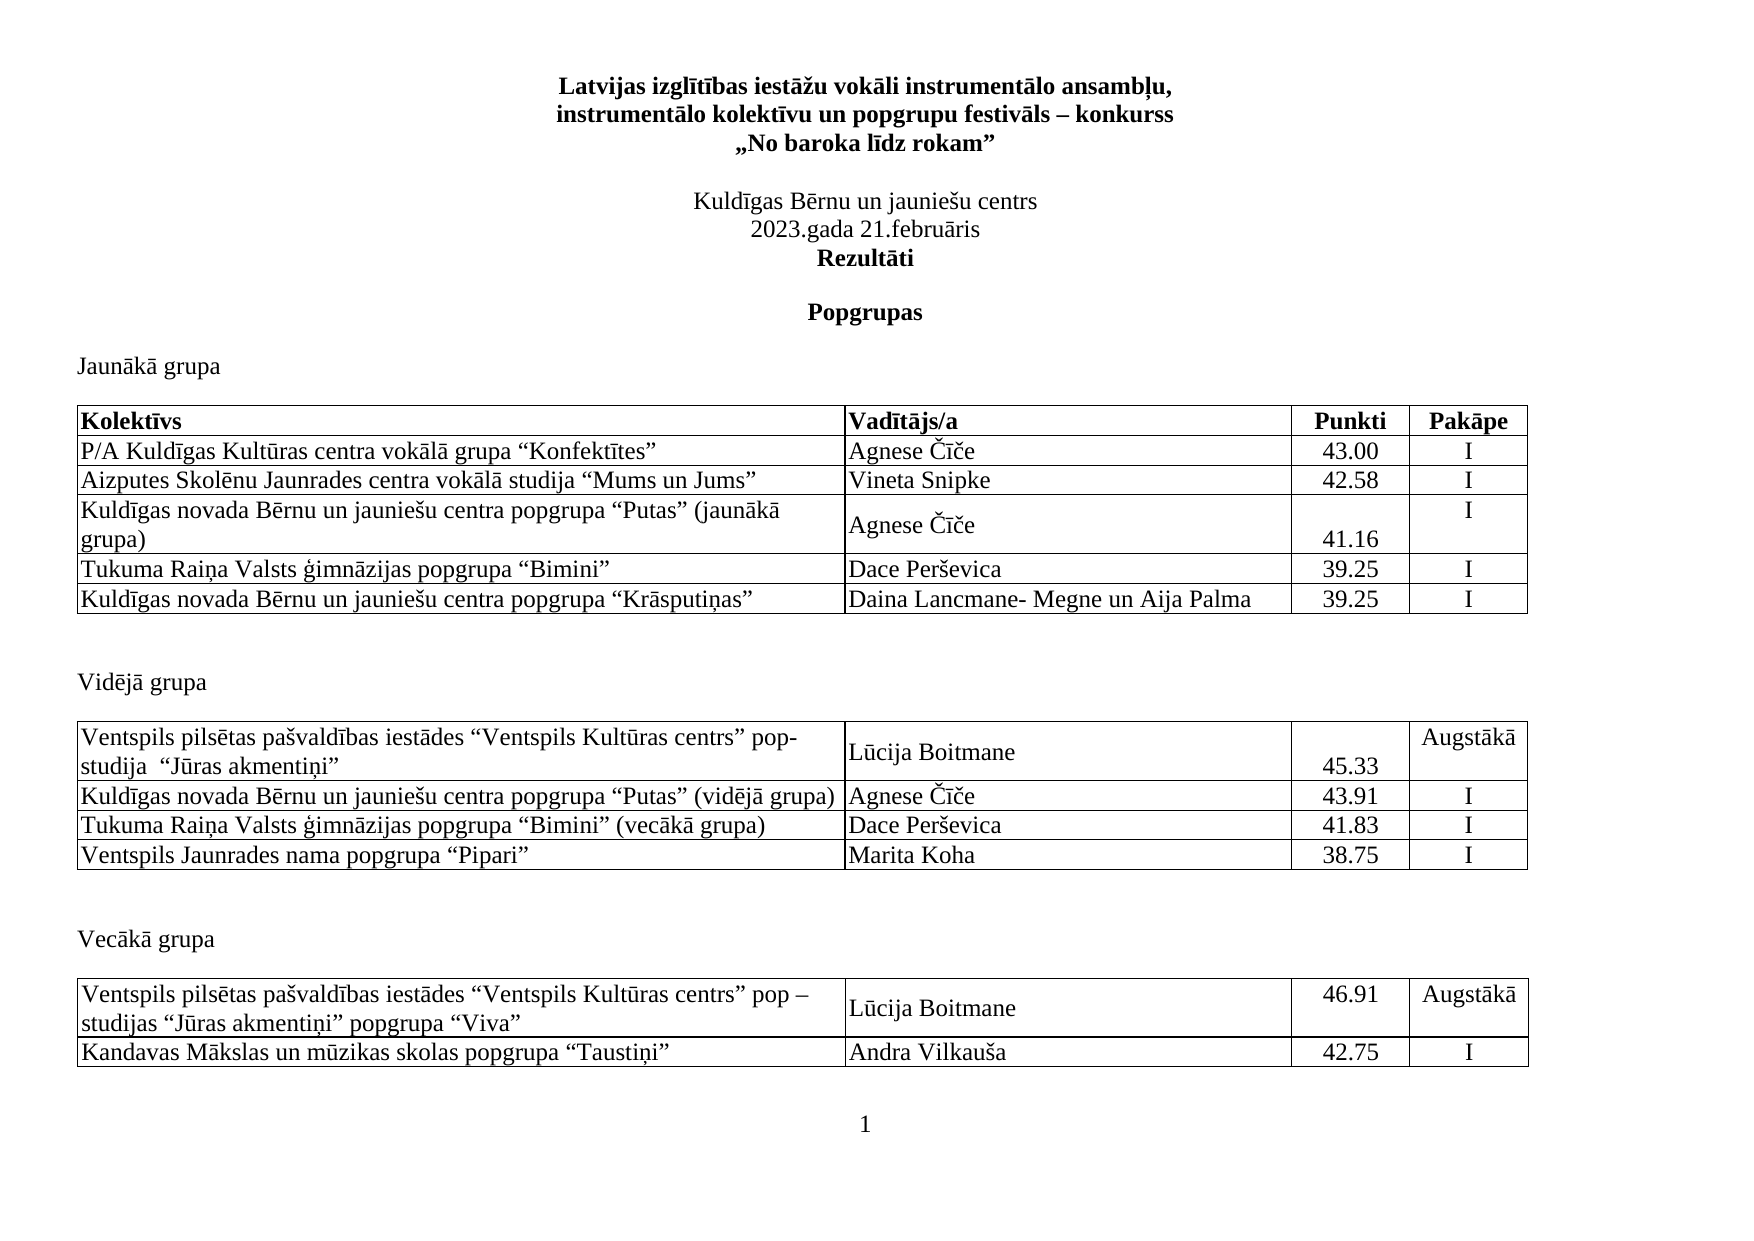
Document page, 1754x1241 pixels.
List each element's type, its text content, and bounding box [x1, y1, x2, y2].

table_header Ventspils pilsētas pašvaldības iestādes “Ventspils Kultūras centrs” pop-studija “Jūras akmentiņi” [78, 722, 844, 780]
text Latvijas izglītības iestāžu vokāli instrumentālo ansambļu, [77, 71, 1653, 99]
table_cell Dace Perševica [846, 811, 1291, 839]
text instrumentālo kolektīvu un popgrupu festivāls – konkurss [77, 99, 1653, 128]
text Popgrupas [77, 297, 1653, 326]
table_cell 41.16 [1292, 495, 1409, 553]
table_cell I [1410, 840, 1527, 869]
table_header 46.91 [1292, 979, 1409, 1036]
text Vecākā grupa [77, 924, 1653, 953]
table_header Kolektīvs [78, 406, 844, 435]
text Kuldīgas Bērnu un jauniešu centrs [77, 186, 1653, 214]
table_header 45.33 [1292, 722, 1409, 780]
table_cell Kuldīgas novada Bērnu un jauniešu centra popgrupa “Krāsputiņas” [78, 584, 844, 612]
text Vidējā grupa [77, 667, 1653, 696]
table_header Ventspils pilsētas pašvaldības iestādes “Ventspils Kultūras centrs” pop – studijas “Jūras akmentiņi” popgrupa “Viva” [78, 979, 845, 1036]
text Jaunākā grupa [77, 351, 1653, 380]
table_cell 42.75 [1292, 1038, 1409, 1066]
table_cell Agnese Čīče [846, 781, 1291, 809]
table_header Punkti [1292, 406, 1409, 435]
table_cell Kandavas Mākslas un mūzikas skolas popgrupa “Taustiņi” [78, 1038, 845, 1066]
table_header Vadītājs/a [846, 406, 1291, 435]
text „No baroka līdz rokam” [77, 128, 1653, 157]
table_cell Agnese Čīče [846, 495, 1291, 553]
table_cell Tukuma Raiņa Valsts ģimnāzijas popgrupa “Bimini” (vecākā grupa) [78, 811, 844, 839]
table_header Augstākā [1410, 979, 1528, 1036]
table_header Pakāpe [1410, 406, 1527, 435]
table_cell Kuldīgas novada Bērnu un jauniešu centra popgrupa “Putas” (jaunākā grupa) [78, 495, 844, 553]
table_cell I [1410, 811, 1527, 839]
table_cell 38.75 [1292, 840, 1409, 869]
table_cell I [1410, 495, 1527, 553]
table_cell 39.25 [1292, 554, 1409, 583]
table_cell I [1410, 1038, 1528, 1066]
table_header Lūcija Boitmane [846, 979, 1291, 1036]
table_cell Daina Lancmane- Megne un Aija Palma [846, 584, 1291, 612]
table_cell Aizputes Skolēnu Jaunrades centra vokālā studija “Mums un Jums” [78, 466, 844, 494]
table_cell I [1410, 584, 1527, 612]
table_cell 41.83 [1292, 811, 1409, 839]
table_cell 43.00 [1292, 436, 1409, 464]
table_cell Tukuma Raiņa Valsts ģimnāzijas popgrupa “Bimini” [78, 554, 844, 583]
table_cell 42.58 [1292, 466, 1409, 494]
table_cell I [1410, 554, 1527, 583]
table_cell 43.91 [1292, 781, 1409, 809]
table_cell Ventspils Jaunrades nama popgrupa “Pipari” [78, 840, 844, 869]
text Rezultāti [77, 243, 1653, 272]
table_cell I [1410, 466, 1527, 494]
table_cell P/A Kuldīgas Kultūras centra vokālā grupa “Konfektītes” [78, 436, 844, 464]
text 2023.gada 21.februāris [77, 214, 1653, 243]
table_header Augstākā [1410, 722, 1527, 780]
table_header Lūcija Boitmane [846, 722, 1291, 780]
table_cell Agnese Čīče [846, 436, 1291, 464]
table_cell Andra Vilkauša [846, 1038, 1291, 1066]
table_cell Dace Perševica [846, 554, 1291, 583]
table_cell Marita Koha [846, 840, 1291, 869]
table_cell I [1410, 436, 1527, 464]
table_cell Kuldīgas novada Bērnu un jauniešu centra popgrupa “Putas” (vidējā grupa) [78, 781, 844, 809]
table_cell I [1410, 781, 1527, 809]
table_cell 39.25 [1292, 584, 1409, 612]
table_cell Vineta Snipke [846, 466, 1291, 494]
